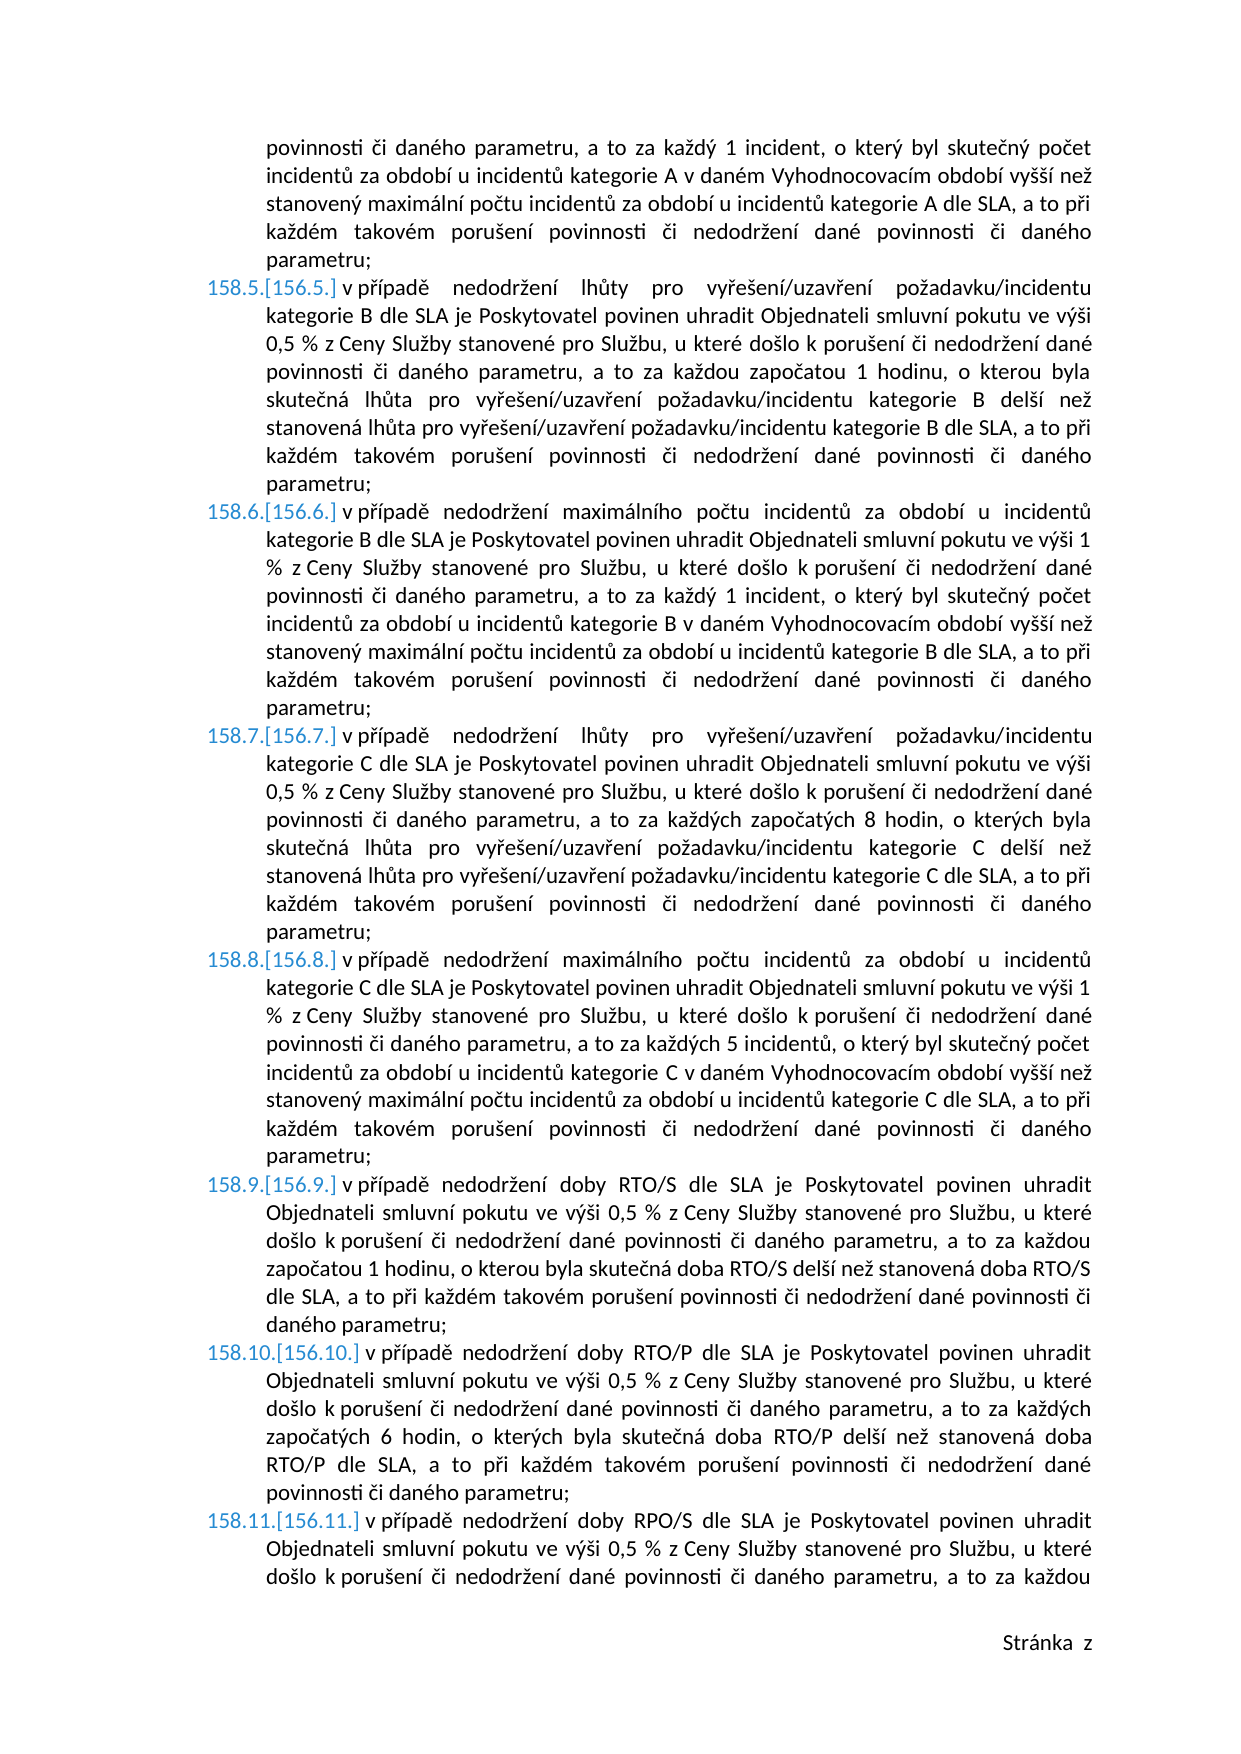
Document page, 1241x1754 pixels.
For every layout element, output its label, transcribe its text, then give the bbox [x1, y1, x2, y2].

list v případě nedodržení lhůty pro vyřešení/uzavření požadavku/incidentu kategorie C dle SLA je Poskytovatel povinen uhradit Objednateli smluvní pokutu ve výši 0,5 % z Ceny Služby stanovené pro Službu, u které došlo k porušení či nedodržení dané povinnosti či daného parametru, a to za každých započatých 8 hodin, o kterých byla skutečná lhůta pro vyřešení/uzavření požadavku/incidentu kategorie C delší než stanovená lhůta pro vyřešení/uzavření požadavku/incidentu kategorie C dle SLA, a to při každém takovém porušení povinnosti či nedodržení dané povinnosti či daného parametru; [207, 721, 1093, 946]
list v případě nedodržení maximálního počtu incidentů za období u incidentů kategorie B dle SLA je Poskytovatel povinen uhradit Objednateli smluvní pokutu ve výši 1 % z Ceny Služby stanovené pro Službu, u které došlo k porušení či nedodržení dané povinnosti či daného parametru, a to za každý 1 incident, o který byl skutečný počet incidentů za období u incidentů kategorie B v daném Vyhodnocovacím období vyšší než stanovený maximální počtu incidentů za období u incidentů kategorie B dle SLA, a to při každém takovém porušení povinnosti či nedodržení dané povinnosti či daného parametru; [207, 497, 1093, 721]
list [207, 133, 1093, 273]
list v případě nedodržení lhůty pro vyřešení/uzavření požadavku/incidentu kategorie B dle SLA je Poskytovatel povinen uhradit Objednateli smluvní pokutu ve výši 0,5 % z Ceny Služby stanovené pro Službu, u které došlo k porušení či nedodržení dané povinnosti či daného parametru, a to za každou započatou 1 hodinu, o kterou byla skutečná lhůta pro vyřešení/uzavření požadavku/incidentu kategorie B delší než stanovená lhůta pro vyřešení/uzavření požadavku/incidentu kategorie B dle SLA, a to při každém takovém porušení povinnosti či nedodržení dané povinnosti či daného parametru; [207, 273, 1093, 497]
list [207, 1506, 1093, 1590]
list v případě nedodržení doby RTO/P dle SLA je Poskytovatel povinen uhradit Objednateli smluvní pokutu ve výši 0,5 % z Ceny Služby stanovené pro Službu, u které došlo k porušení či nedodržení dané povinnosti či daného parametru, a to za každých započatých 6 hodin, o kterých byla skutečná doba RTO/P delší než stanovená doba RTO/P dle SLA, a to při každém takovém porušení povinnosti či nedodržení dané povinnosti či daného parametru; [207, 1338, 1093, 1506]
list v případě nedodržení doby RTO/S dle SLA je Poskytovatel povinen uhradit Objednateli smluvní pokutu ve výši 0,5 % z Ceny Služby stanovené pro Službu, u které došlo k porušení či nedodržení dané povinnosti či daného parametru, a to za každou započatou 1 hodinu, o kterou byla skutečná doba RTO/S delší než stanovená doba RTO/S dle SLA, a to při každém takovém porušení povinnosti či nedodržení dané povinnosti či daného parametru; [207, 1170, 1093, 1338]
list v případě nedodržení maximálního počtu incidentů za období u incidentů kategorie C dle SLA je Poskytovatel povinen uhradit Objednateli smluvní pokutu ve výši 1 % z Ceny Služby stanovené pro Službu, u které došlo k porušení či nedodržení dané povinnosti či daného parametru, a to za každých 5 incidentů, o který byl skutečný počet incidentů za období u incidentů kategorie C v daném Vyhodnocovacím období vyšší než stanovený maximální počtu incidentů za období u incidentů kategorie C dle SLA, a to při každém takovém porušení povinnosti či nedodržení dané povinnosti či daného parametru; [207, 946, 1093, 1170]
